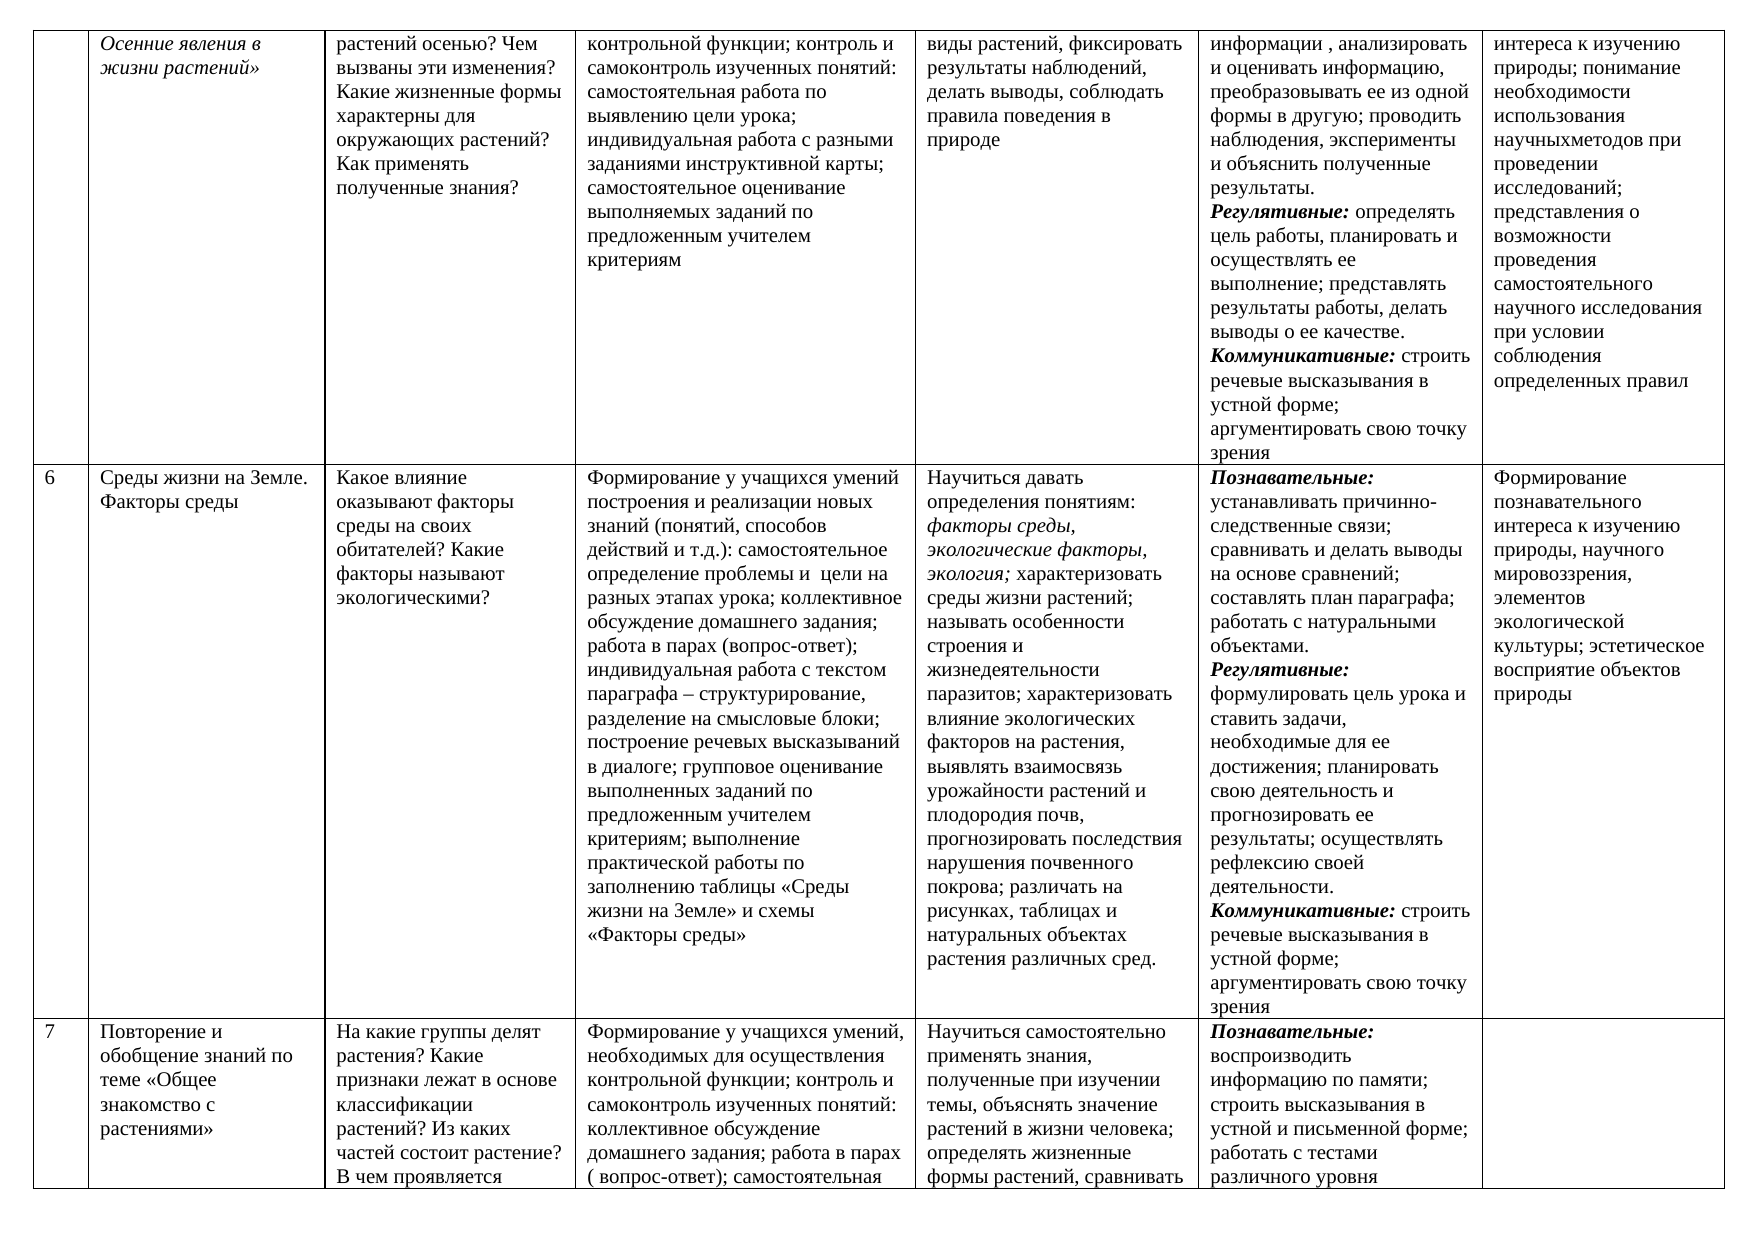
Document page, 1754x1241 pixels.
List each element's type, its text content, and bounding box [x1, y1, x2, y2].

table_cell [326, 31, 575, 464]
table_cell Познавательные: устанавливать причинно-следственные связи; сравнивать и делать выводы на основе сравнений; составлять план параграфа; работать с натуральными объектами. Регулятивные: формулировать цель урока и ставить задачи, необходимые для ее достижения; планировать свою деятельность и прогнозировать ее результаты; осуществлять рефлексию своей деятельности. Коммуникативные: строить речевые высказывания в устной форме; аргументировать свою точку зрения [1199, 465, 1482, 1018]
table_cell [326, 1019, 575, 1188]
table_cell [916, 31, 1198, 464]
table_cell Какое влияние оказывают факторы среды на своих обитателей? Какие факторы называют экологическими? [326, 465, 575, 1018]
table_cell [1199, 31, 1482, 464]
table_cell 6 [34, 465, 88, 1018]
table_cell Формирование у учащихся умений построения и реализации новых знаний (понятий, способов действий и т.д.): самостоятельное определение проблемы и цели на разных этапах урока; коллективное обсуждение домашнего задания; работа в парах (вопрос-ответ); индивидуальная работа с текстом параграфа – структурирование, разделение на смысловые блоки; построение речевых высказываний в диалоге; групповое оценивание выполненных заданий по предложенным учителем критериям; выполнение практической работы по заполнению таблицы «Среды жизни на Земле» и схемы «Факторы среды» [576, 465, 915, 1018]
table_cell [916, 1019, 1198, 1188]
table_cell Научиться давать определения понятиям: факторы среды, экологические факторы, экология; характеризовать среды жизни растений; называть особенности строения и жизнедеятельности паразитов; характеризовать влияние экологических факторов на растения, выявлять взаимосвязь урожайности растений и плодородия почв, прогнозировать последствия нарушения почвенного покрова; различать на рисунках, таблицах и натуральных объектах растения различных сред. [916, 465, 1198, 1018]
table_cell Среды жизни на Земле. Факторы среды [89, 465, 324, 1018]
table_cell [89, 31, 324, 464]
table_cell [576, 1019, 915, 1188]
table_cell Формирование познавательного интереса к изучению природы, научного мировоззрения, элементов экологической культуры; эстетическое восприятие объектов природы [1483, 465, 1724, 1018]
table_cell 5 [34, 31, 88, 464]
table_cell [1483, 1019, 1724, 1188]
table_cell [1483, 31, 1724, 464]
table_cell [576, 31, 915, 464]
table_cell 7 [34, 1019, 88, 1188]
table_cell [1199, 1019, 1482, 1188]
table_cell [89, 1019, 324, 1188]
